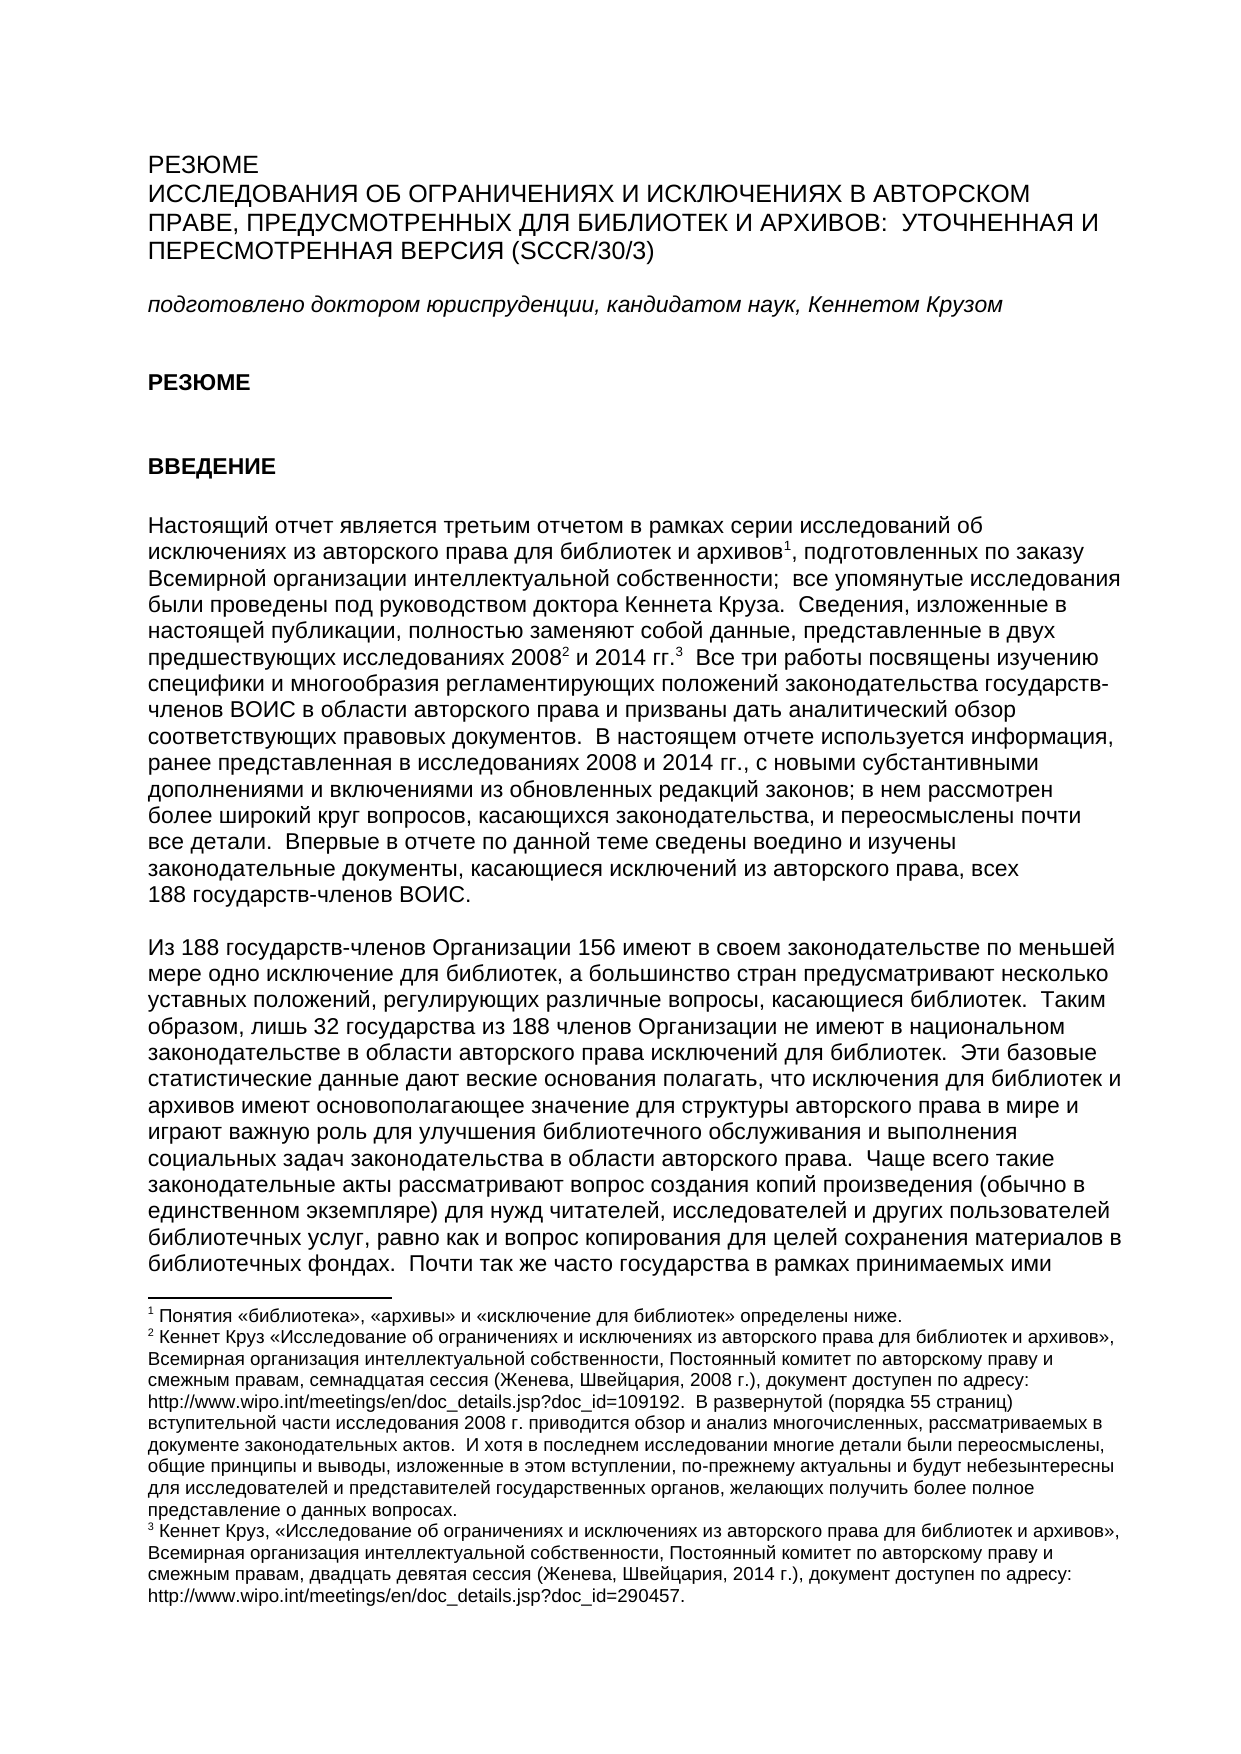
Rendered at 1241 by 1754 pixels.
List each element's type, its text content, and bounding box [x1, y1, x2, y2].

text Резюме [148, 369, 1122, 395]
text Введение [148, 453, 1122, 479]
text Настоящий отчет является третьим отчетом в рамках серии исследований об исключениях из авторского права для библиотек и архивов, подготовленных по заказу Всемирной организации интеллектуальной собственности; все упомянутые исследования были проведены под руководством доктора Кеннета Круза. Сведения, изложенные в настоящей публикации, полностью заменяют собой данные, представленные в двух предшествующих исследованиях 2008 и 2014 гг. Все три работы посвящены изучению специфики и многообразия регламентирующих положений законодательства государств-членов ВОИС в области авторского права и призваны дать аналитический обзор соответствующих правовых документов. В настоящем отчете используется информация, ранее представленная в исследованиях 2008 и 2014 гг., с новыми субстантивными дополнениями и включениями из обновленных редакций законов; в нем рассмотрен более широкий круг вопросов, касающихся законодательства, и переосмыслены почти все детали. Впервые в отчете по данной теме сведены воедино и изучены законодательные документы, касающиеся исключений из авторского права, всех 188 государств-членов ВОИС. [148, 512, 1122, 907]
text исследования об ограничениях и исключениях в авторском праве, предусмотренных для библиотек и архивов: уточненная и пересмотренная версия (SCCR/30/3) [148, 179, 1122, 265]
text Резюме [148, 150, 1122, 179]
text подготовлено доктором юриспруденции, кандидатом наук, Кеннетом Крузом [148, 291, 1122, 318]
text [148, 934, 1122, 1276]
